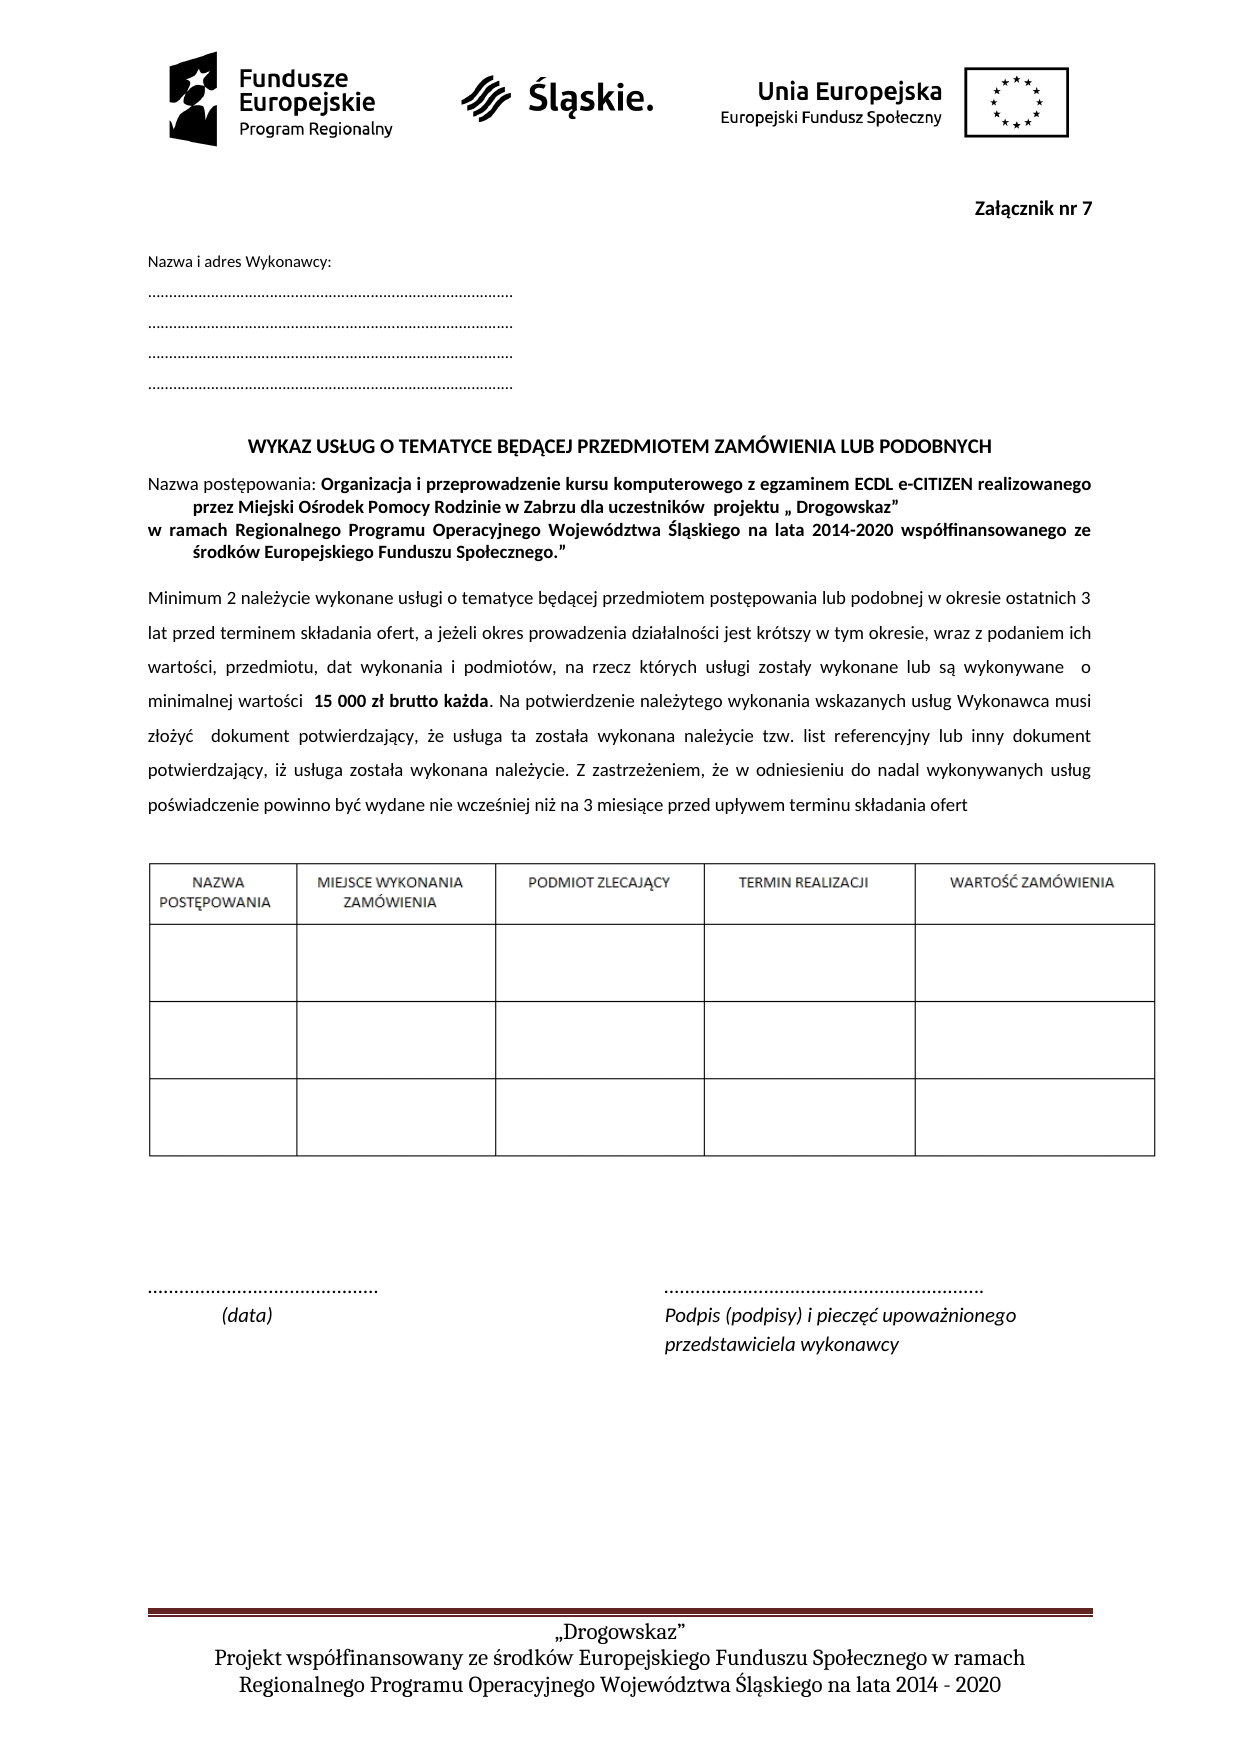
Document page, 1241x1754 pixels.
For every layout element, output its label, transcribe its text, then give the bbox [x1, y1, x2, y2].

list Minimum 2 należycie wykonane usługi o tematyce będącej przedmiotem postępowania lub podobnej w okresie ostatnich 3 lat przed terminem składania ofert, a jeżeli okres prowadzenia działalności jest krótszy w tym okresie, wraz z podaniem ich wartości, przedmiotu, dat wykonania i podmiotów, na rzecz których usługi zostały wykonane lub są wykonywane o minimalnej wartości 15 000 zł brutto każda. Na potwierdzenie należytego wykonania wskazanych usług Wykonawca musi złożyć dokument potwierdzający, że usługa ta została wykonana należycie tzw. list referencyjny lub inny dokument potwierdzający, iż usługa została wykonana należycie. Z zastrzeżeniem, że w odniesieniu do nadal wykonywanych usług poświadczenie powinno być wydane nie wcześniej niż na 3 miesiące przed upływem terminu składania ofert [148, 586, 1093, 816]
list Nazwa i adres Wykonawcy: [148, 251, 1093, 272]
list ....................................................................................... [148, 282, 1093, 302]
list Nazwa postępowania: Organizacja i przeprowadzenie kursu komputerowego z egzaminem ECDL e-CITIZEN realizowanego przez Miejski Ośrodek Pomocy Rodzinie w Zabrzu dla uczestników projektu „ Drogowskaz” [148, 472, 1093, 518]
list w ramach Regionalnego Programu Operacyjnego Województwa Śląskiego na lata 2014-2020 współfinansowanego ze środków Europejskiego Funduszu Społecznego.” [148, 518, 1093, 563]
picture [147, 861, 1163, 1162]
list Załącznik nr 7 [148, 195, 1093, 221]
list ....................................................................................... [148, 373, 1093, 393]
picture [147, 29, 1091, 168]
text ............................................ ............................................................. [148, 1273, 1093, 1299]
list WYKAZ USŁUG O TEMATYCE BĘDĄCEJ PRZEDMIOTEM ZAMÓWIENIA LUB PODOBNYCH [148, 434, 1093, 459]
list ....................................................................................... [148, 312, 1093, 332]
list ....................................................................................... [148, 342, 1093, 363]
text (data) Podpis (podpisy) i pieczęć upoważnionego przedstawiciela wykonawcy [221, 1302, 1093, 1357]
